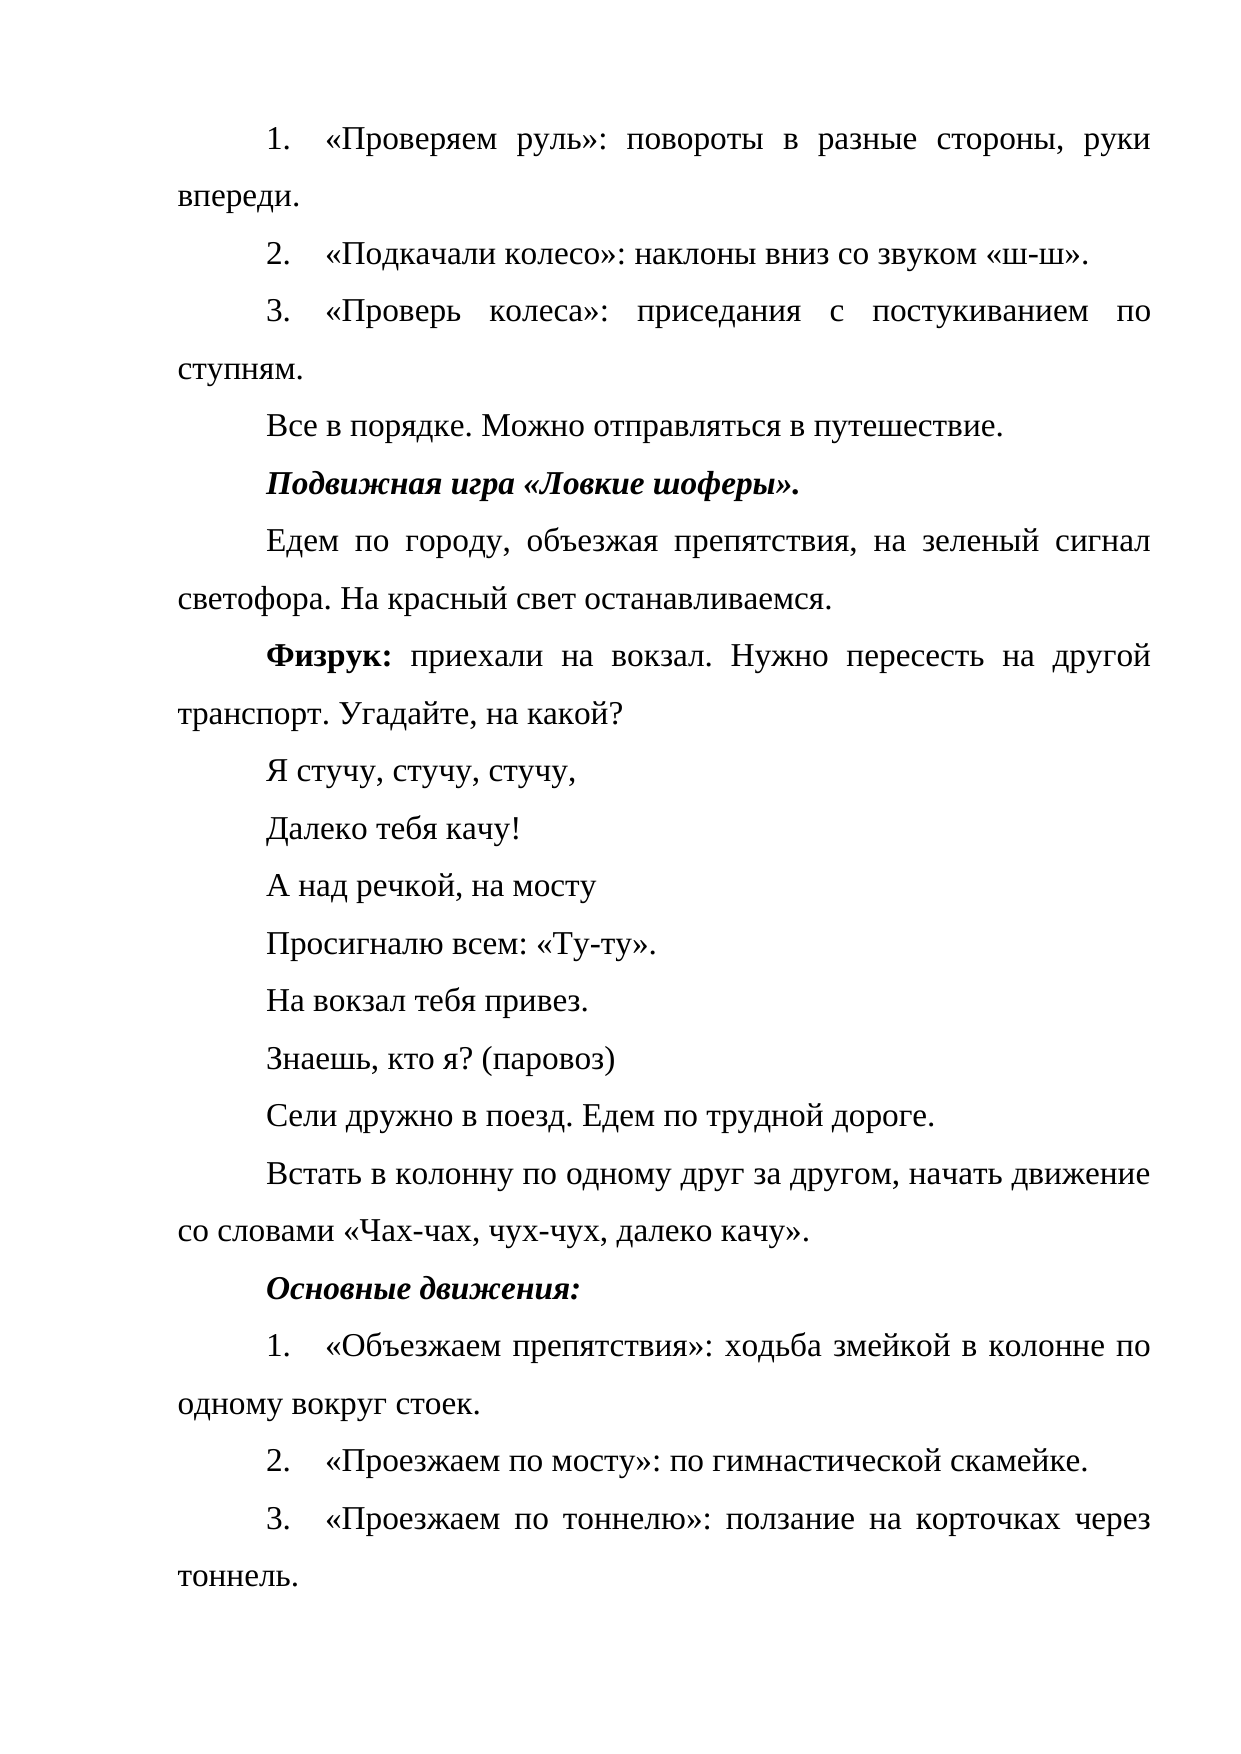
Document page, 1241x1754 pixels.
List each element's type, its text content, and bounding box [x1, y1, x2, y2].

list «Подкачали колесо»: наклоны вниз со звуком «ш-ш». [177, 233, 1152, 271]
text Физрук: приехали на вокзал. Нужно пересесть на другой транспорт. Угадайте, на какой? [177, 636, 1152, 731]
list «Проезжаем по мосту»: по гимнастической скамейке. [177, 1441, 1152, 1479]
text Я стучу, стучу, стучу, [177, 751, 1152, 789]
text Далеко тебя качу! [177, 808, 1152, 846]
list «Проверяем руль»: повороты в разные стороны, руки впереди. [177, 118, 1152, 214]
list «Проезжаем по тоннелю»: ползание на корточках через тоннель. [177, 1498, 1152, 1594]
text Встать в колонну по одному друг за другом, начать движение со словами «Чах-чах, чух-чух, далеко качу». [177, 1153, 1152, 1249]
list «Объезжаем препятствия»: ходьба змейкой в колонне по одному вокруг стоек. [177, 1326, 1152, 1421]
text Едем по городу, объезжая препятствия, на зеленый сигнал светофора. На красный свет останавливаемся. [177, 521, 1152, 616]
text Сели дружно в поезд. Едем по трудной дороге. [177, 1096, 1152, 1134]
text Все в порядке. Можно отправляться в путешествие. [177, 406, 1152, 444]
text Основные движения: [177, 1268, 1152, 1306]
text На вокзал тебя привез. [177, 981, 1152, 1019]
text Просигналю всем: «Ту-ту». [177, 923, 1152, 961]
text Знаешь, кто я? (паровоз) [177, 1038, 1152, 1076]
text А над речкой, на мосту [177, 866, 1152, 904]
text Подвижная игра «Ловкие шоферы». [177, 463, 1152, 501]
list «Проверь колеса»: приседания с постукиванием по ступням. [177, 291, 1152, 386]
